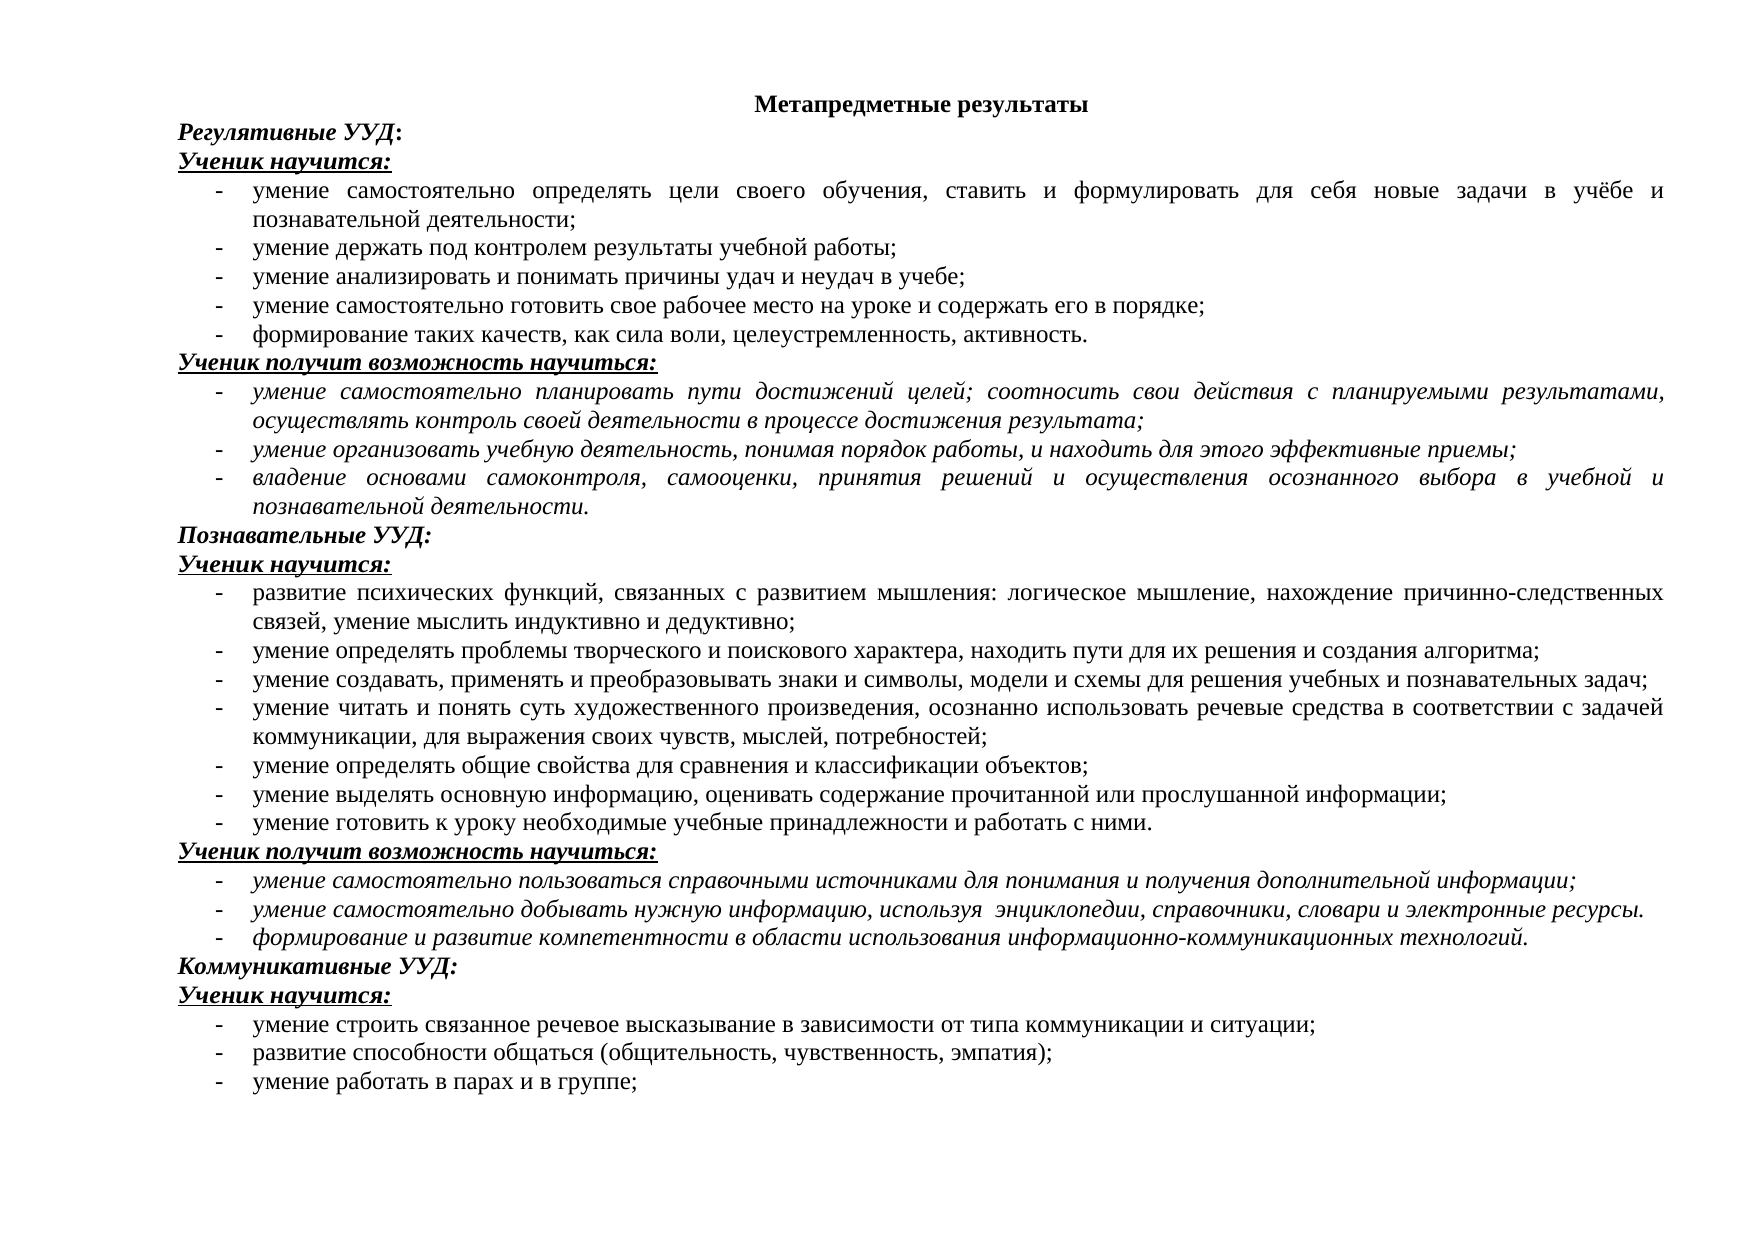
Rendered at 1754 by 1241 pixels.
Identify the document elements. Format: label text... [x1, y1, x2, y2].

text Коммуникативные УУД: [177, 951, 1665, 980]
list умение самостоятельно определять цели своего обучения, ставить и формулировать для себя новые задачи в учёбе и познавательной деятельности; [215, 175, 1665, 232]
text Регулятивные УУД: [177, 117, 1665, 146]
text Познавательные УУД: [177, 520, 1665, 549]
list умение выделять основную информацию, оценивать содержание прочитанной или прослушанной информации; [215, 779, 1665, 807]
text Ученик научится: [177, 146, 1665, 175]
list умение самостоятельно добывать нужную информацию, используя энциклопедии, справочники, словари и электронные ресурсы. [215, 894, 1665, 922]
list умение самостоятельно планировать пути достижений целей; соотносить свои действия с планируемыми результатами, осуществлять контроль своей деятельности в процессе достижения результата; [215, 376, 1665, 434]
list умение самостоятельно готовить свое рабочее место на уроке и содержать его в порядке; [215, 290, 1665, 319]
list развитие психических функций, связанных с развитием мышления: логическое мышление, нахождение причинно-следственных связей, умение мыслить индуктивно и дедуктивно; [215, 577, 1665, 635]
list умение работать в парах и в группе; [215, 1066, 1665, 1095]
list умение читать и понять суть художественного произведения, осознанно использовать речевые средства в соответствии с задачей коммуникации, для выражения своих чувств, мыслей, потребностей; [215, 692, 1665, 750]
text Метапредметные результаты [177, 89, 1665, 117]
list владение основами самоконтроля, самооценки, принятия решений и осуществления осознанного выбора в учебной и познавательной деятельности. [215, 462, 1665, 520]
list умение самостоятельно пользоваться справочными источниками для понимания и получения дополнительной информации; [215, 865, 1665, 894]
text Ученик научится: [177, 980, 1665, 1009]
list умение создавать, применять и преобразовывать знаки и символы, модели и схемы для решения учебных и познавательных задач; [215, 664, 1665, 692]
list умение готовить к уроку необходимые учебные принадлежности и работать с ними. [215, 807, 1665, 836]
list умение анализировать и понимать причины удач и неудач в учебе; [215, 261, 1665, 290]
list формирование и развитие компетентности в области использования информационно-коммуникационных технологий. [215, 922, 1665, 951]
list умение держать под контролем результаты учебной работы; [215, 232, 1665, 261]
text Ученик научится: [177, 549, 1665, 577]
list умение организовать учебную деятельность, понимая порядок работы, и находить для этого эффективные приемы; [215, 434, 1665, 462]
list формирование таких качеств, как сила воли, целеустремленность, активность. [215, 319, 1665, 347]
text Ученик получит возможность научиться: [177, 347, 1665, 376]
list умение определять проблемы творческого и поискового характера, находить пути для их решения и создания алгоритма; [215, 635, 1665, 664]
list умение строить связанное речевое высказывание в зависимости от типа коммуникации и ситуации; [215, 1009, 1665, 1037]
list умение определять общие свойства для сравнения и классификации объектов; [215, 750, 1665, 779]
text Ученик получит возможность научиться: [177, 836, 1665, 865]
list развитие способности общаться (общительность, чувственность, эмпатия); [215, 1037, 1665, 1066]
